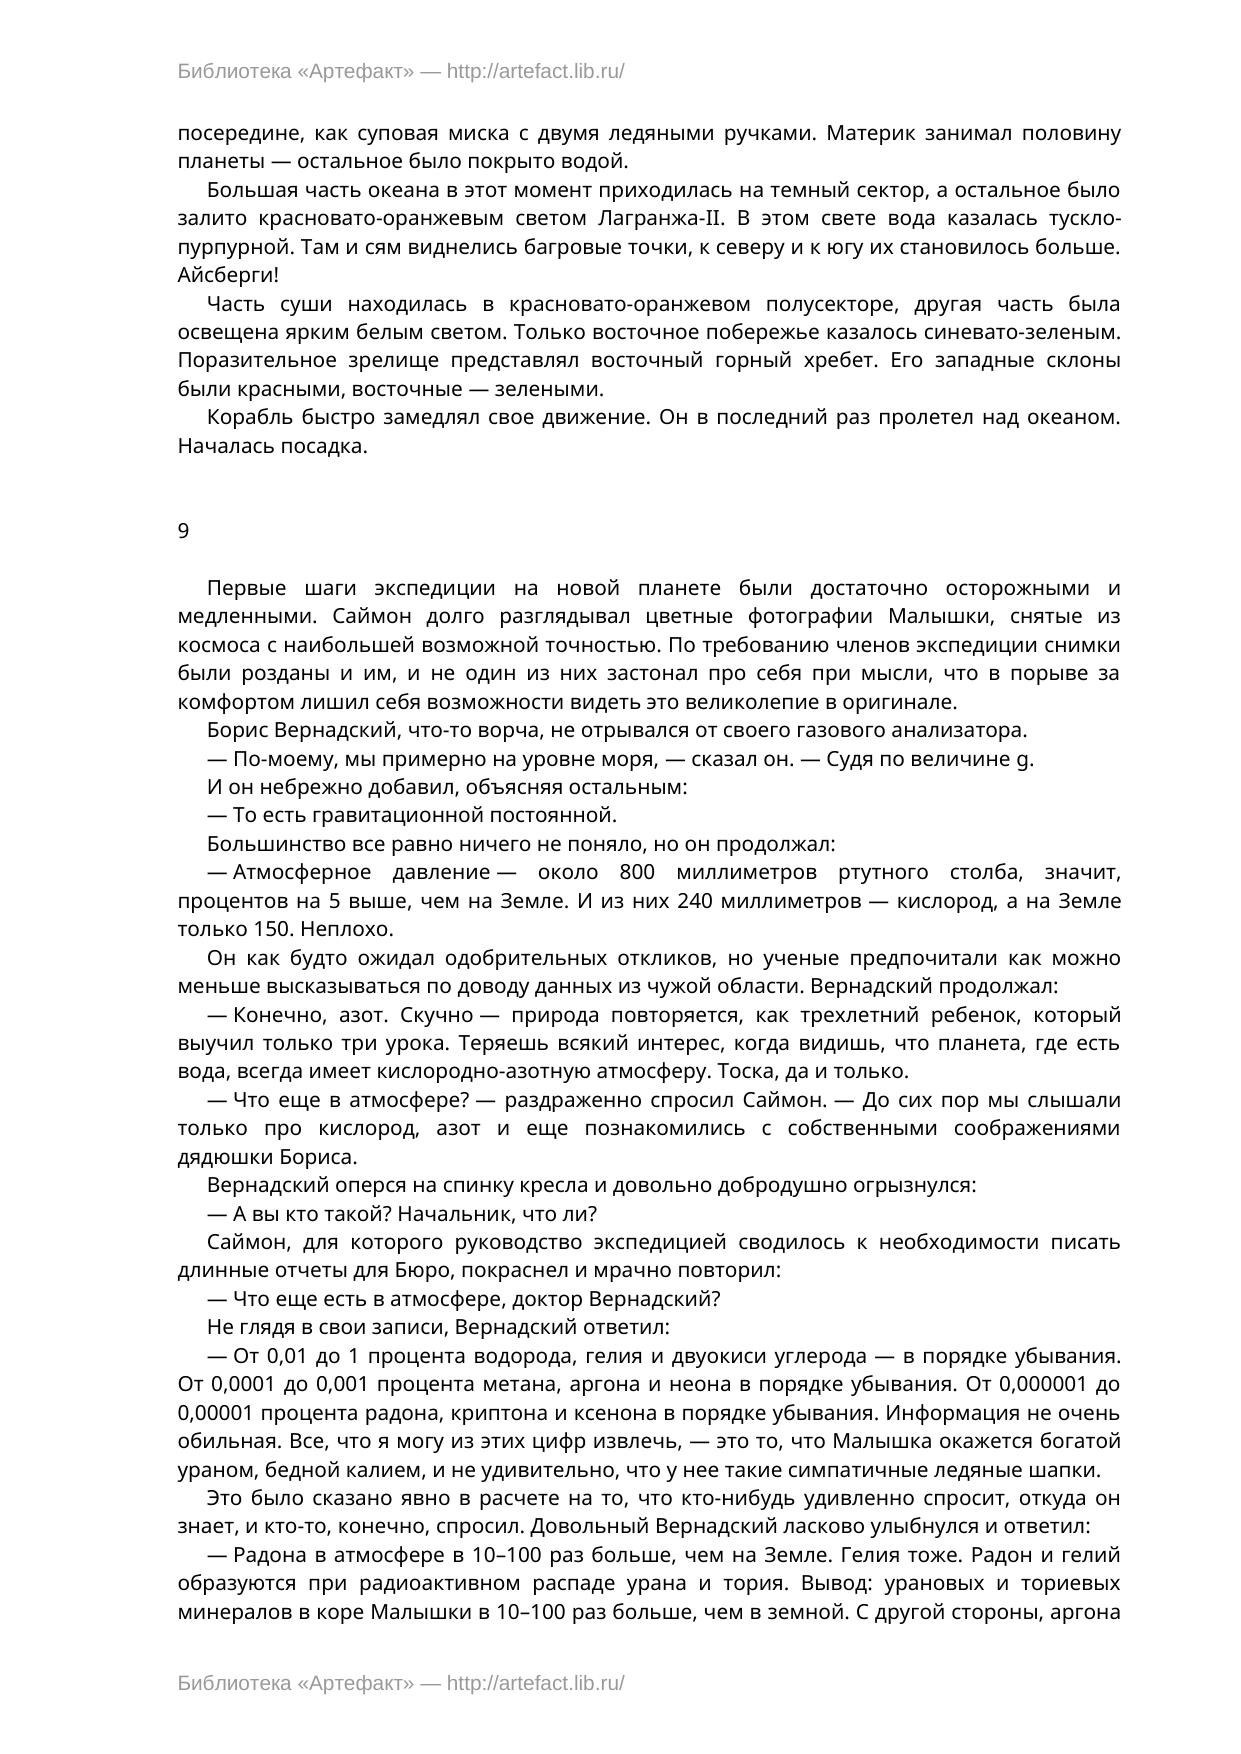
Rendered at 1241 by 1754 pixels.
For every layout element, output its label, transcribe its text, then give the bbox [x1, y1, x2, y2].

text Часть суши находилась в красновато-оранжевом полусекторе, другая часть была освещена ярким белым светом. Только восточное побережье казалось синевато-зеленым. Поразительное зрелище представлял восточный горный хребет. Его западные склоны были красными, восточные — зелеными. [177, 289, 1122, 402]
text Большая часть океана в этот момент приходилась на темный сектор, а остальное было залито красновато-оранжевым светом Лагранжа-II. В этом свете вода казалась тускло-пурпурной. Там и сям виднелись багровые точки, к северу и к югу их становилось больше. Айсберги! [177, 175, 1122, 289]
text Не глядя в свои записи, Вернадский ответил: [177, 1312, 1122, 1341]
text Это было сказано явно в расчете на то, что кто-нибудь удивленно спросит, откуда он знает, и кто-то, конечно, спросил. Довольный Вернадский ласково улыбнулся и ответил: [177, 1483, 1122, 1540]
text Большинство все равно ничего не поняло, но он продолжал: [177, 829, 1122, 857]
text — По-моему, мы примерно на уровне моря, — сказал он. — Судя по величине g. [177, 744, 1122, 772]
text И он небрежно добавил, объясняя остальным: [177, 772, 1122, 801]
text — Атмосферное давление — около 800 миллиметров ртутного столба, значит, процентов на 5 выше, чем на Земле. И из них 240 миллиметров — кислород, а на Земле только 150. Неплохо. [177, 857, 1122, 943]
text Он как будто ожидал одобрительных откликов, но ученые предпочитали как можно меньше высказываться по доводу данных из чужой области. Вернадский продолжал: [177, 943, 1122, 1000]
text Борис Вернадский, что-то ворча, не отрывался от своего газового анализатора. [177, 715, 1122, 744]
text 9 [177, 516, 1122, 545]
text — Что еще есть в атмосфере, доктор Вернадский? [177, 1284, 1122, 1312]
text — А вы кто такой? Начальник, что ли? [177, 1199, 1122, 1227]
text Корабль быстро замедлял свое движение. Он в последний раз пролетел над океаном. Началась посадка. [177, 402, 1122, 459]
text — Конечно, азот. Скучно — природа повторяется, как трехлетний ребенок, который выучил только три урока. Теряешь всякий интерес, когда видишь, что планета, где есть вода, всегда имеет кислородно-азотную атмосферу. Тоска, да и только. [177, 1000, 1122, 1085]
text — От 0,01 до 1 процента водорода, гелия и двуокиси углерода — в порядке убывания. От 0,0001 до 0,001 процента метана, аргона и неона в порядке убывания. От 0,000001 до 0,00001 процента радона, криптона и ксенона в порядке убывания. Информация не очень обильная. Все, что я могу из этих цифр извлечь, — это то, что Малышка окажется богатой ураном, бедной калием, и не удивительно, что у нее такие симпатичные ледяные шапки. [177, 1341, 1122, 1483]
text — Что еще в атмосфере? — раздраженно спросил Саймон. — До сих пор мы слышали только про кислород, азот и еще познакомились с собственными соображениями дядюшки Бориса. [177, 1085, 1122, 1170]
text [177, 118, 1122, 175]
text Саймон, для которого руководство экспедицией сводилось к необходимости писать длинные отчеты для Бюро, покраснел и мрачно повторил: [177, 1227, 1122, 1284]
text — То есть гравитационной постоянной. [177, 801, 1122, 829]
text Первые шаги экспедиции на новой планете были достаточно осторожными и медленными. Саймон долго разглядывал цветные фотографии Малышки, снятые из космоса с наибольшей возможной точностью. По требованию членов экспедиции снимки были розданы и им, и не один из них застонал про себя при мысли, что в порыве за комфортом лишил себя возможности видеть это великолепие в оригинале. [177, 573, 1122, 715]
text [177, 1540, 1122, 1625]
text Вернадский оперся на спинку кресла и довольно добродушно огрызнулся: [177, 1170, 1122, 1199]
